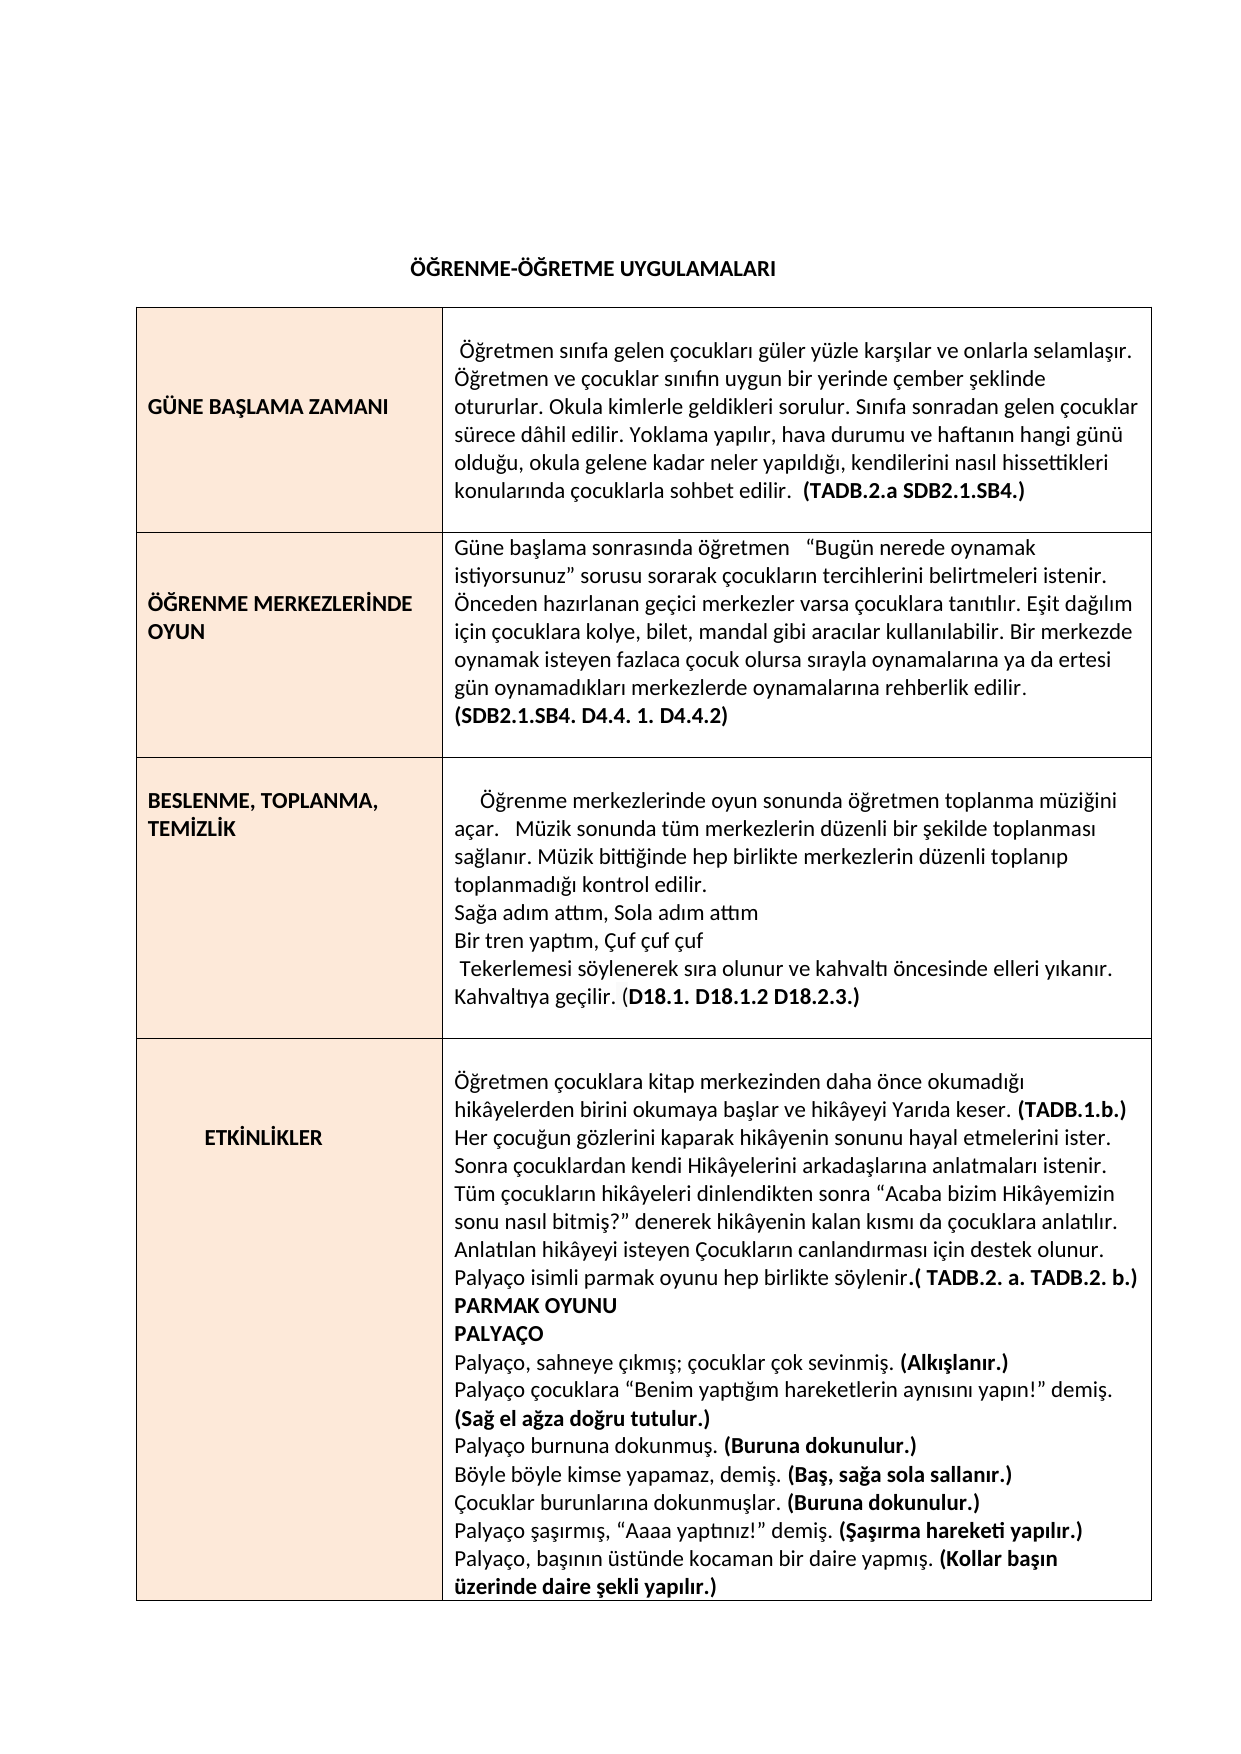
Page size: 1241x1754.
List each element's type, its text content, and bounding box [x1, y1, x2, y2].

table_cell ÖĞRENME MERKEZLERİNDE OYUN [137, 533, 442, 757]
table_header Öğretmen sınıfa gelen çocukları güler yüzle karşılar ve onlarla selamlaşır. Öğretmen ve çocuklar sınıfın uygun bir yerinde çember şeklinde otururlar. Okula kimlerle geldikleri sorulur. Sınıfa sonradan gelen çocuklar sürece dâhil edilir. Yoklama yapılır, hava durumu ve haftanın hangi günü olduğu, okula gelene kadar neler yapıldığı, kendilerini nasıl hissettikleri konularında çocuklarla sohbet edilir. (TADB.2.a SDB2.1.SB4.) [443, 308, 1151, 532]
table_cell Öğrenme merkezlerinde oyun sonunda öğretmen toplanma müziğini açar. Müzik sonunda tüm merkezlerin düzenli bir şekilde toplanması sağlanır. Müzik bittiğinde hep birlikte merkezlerin düzenli toplanıp toplanmadığı kontrol edilir. Sağa adım attım, Sola adım attım Bir tren yaptım, Çuf çuf çuf Tekerlemesi söylenerek sıra olunur ve kahvaltı öncesinde elleri yıkanır. Kahvaltıya geçilir. (D18.1. D18.1.2 D18.2.3.) [443, 758, 1151, 1038]
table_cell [443, 1039, 1151, 1600]
table_cell ETKİNLİKLER [137, 1039, 442, 1600]
table_cell Güne başlama sonrasında öğretmen “Bugün nerede oynamak istiyorsunuz” sorusu sorarak çocukların tercihlerini belirtmeleri istenir. Önceden hazırlanan geçici merkezler varsa çocuklara tanıtılır. Eşit dağılım için çocuklara kolye, bilet, mandal gibi aracılar kullanılabilir. Bir merkezde oynamak isteyen fazlaca çocuk olursa sırayla oynamalarına ya da ertesi gün oynamadıkları merkezlerde oynamalarına rehberlik edilir. (SDB2.1.SB4. D4.4. 1. D4.4.2) [443, 533, 1151, 757]
table_cell BESLENME, TOPLANMA, TEMİZLİK [137, 758, 442, 1038]
table_header GÜNE BAŞLAMA ZAMANI [137, 308, 442, 532]
text ÖĞRENME-ÖĞRETME UYGULAMALARI [148, 254, 1093, 282]
